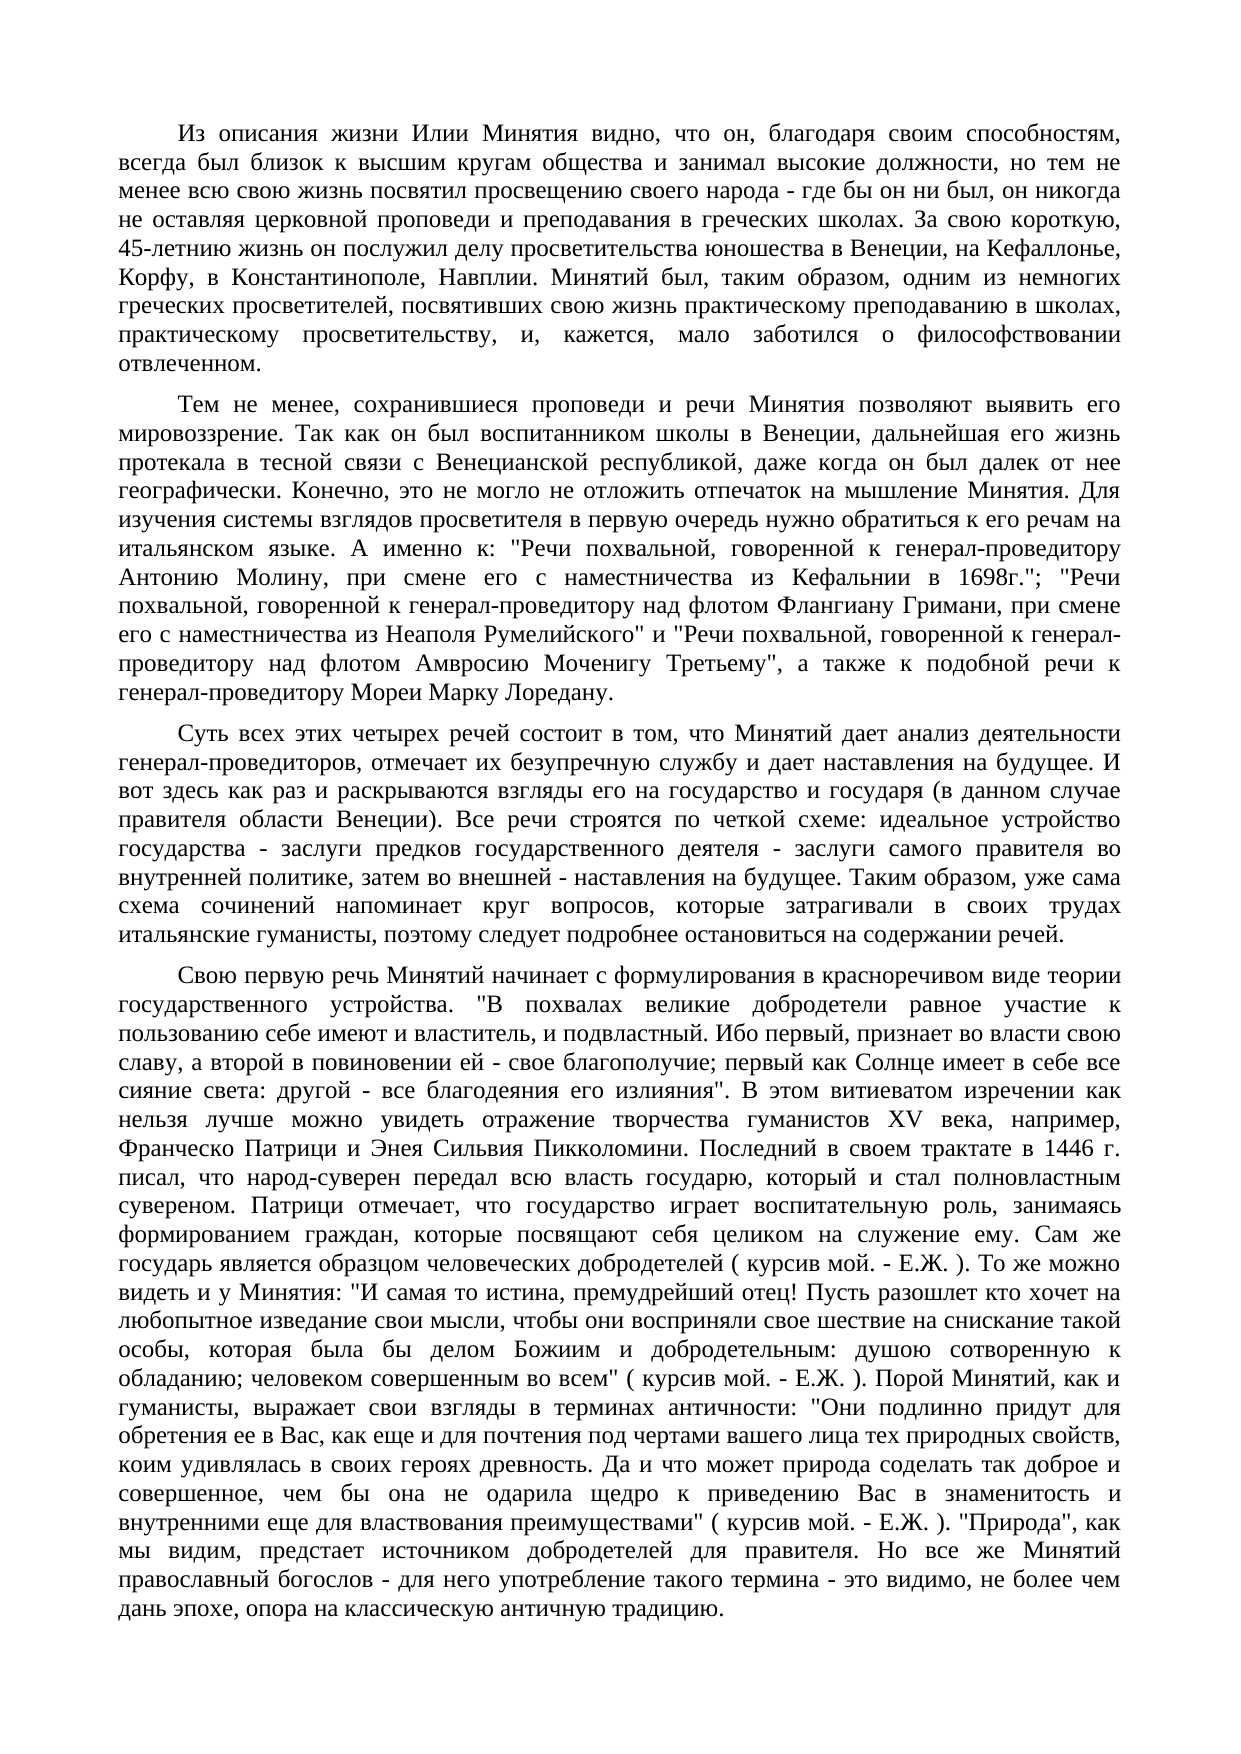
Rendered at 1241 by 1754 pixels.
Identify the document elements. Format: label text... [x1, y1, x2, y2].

text Суть всех этих четырех речей состоит в том, что Минятий дает анализ деятельности генерал-проведиторов, отмечает их безупречную службу и дает наставления на будущее. И вот здесь как раз и раскрываются взгляды его на государство и государя (в данном случае правителя области Венеции). Все речи строятся по четкой схеме: идеальное устройство государства - заслуги предков государственного деятеля - заслуги самого правителя во внутренней политике, затем во внешней - наставления на будущее. Таким образом, уже сама схема сочинений напоминает круг вопросов, которые затрагивали в своих трудах итальянские гуманисты, поэтому следует подробнее остановиться на содержании речей. [118, 718, 1122, 948]
text Свою первую речь Минятий начинает с формулирования в красноречивом виде теории государственного устройства. "В похвалах великие добродетели равное участие к пользованию себе имеют и властитель, и подвластный. Ибо первый, признает во власти свою славу, а второй в повиновении ей - свое благополучие; первый как Солнце имеет в себе все сияние света: другой - все благодеяния его излияния". В этом витиеватом изречении как нельзя лучше можно увидеть отражение творчества гуманистов XV века, например, Франческо Патрици и Энея Сильвия Пикколомини. Последний в своем трактате в 1446 г. писал, что народ-суверен передал всю власть государю, который и стал полновластным сувереном. Патрици отмечает, что государство играет воспитательную роль, занимаясь формированием граждан, которые посвящают себя целиком на служение ему. Сам же государь является образцом человеческих добродетелей ( курсив мой. - Е.Ж. ). То же можно видеть и у Минятия: "И самая то истина, премудрейший отец! Пусть разошлет кто хочет на любопытное изведание свои мысли, чтобы они восприняли свое шествие на снискание такой особы, которая была бы делом Божиим и добродетельным: душою сотворенную к обладанию; человеком совершенным во всем" ( курсив мой. - Е.Ж. ). Порой Минятий, как и гуманисты, выражает свои взгляды в терминах античности: "Они подлинно придут для обретения ее в Вас, как еще и для почтения под чертами вашего лица тех природных свойств, коим удивлялась в своих героях древность. Да и что может природа соделать так доброе и совершенное, чем бы она не одарила щедро к приведению Вас в знаменитость и внутренними еще для властвования преимуществами" ( курсив мой. - Е.Ж. ). "Природа", как мы видим, предстает источником добродетелей для правителя. Но все же Минятий православный богослов - для него употребление такого термина - это видимо, не более чем дань эпохе, опора на классическую античную традицию. [118, 961, 1122, 1622]
text Из описания жизни Илии Минятия видно, что он, благодаря своим способностям, всегда был близок к высшим кругам общества и занимал высокие должности, но тем не менее всю свою жизнь посвятил просвещению своего народа - где бы он ни был, он никогда не оставляя церковной проповеди и преподавания в греческих школах. За свою короткую, 45-летнию жизнь он послужил делу просветительства юношества в Венеции, на Кефаллонье, Корфу, в Константинополе, Навплии. Минятий был, таким образом, одним из немногих греческих просветителей, посвятивших свою жизнь практическому преподаванию в школах, практическому просветительству, и, кажется, мало заботился о философствовании отвлеченном. [118, 118, 1122, 377]
text Тем не менее, сохранившиеся проповеди и речи Минятия позволяют выявить его мировоззрение. Так как он был воспитанником школы в Венеции, дальнейшая его жизнь протекала в тесной связи с Венецианской республикой, даже когда он был далек от нее географически. Конечно, это не могло не отложить отпечаток на мышление Минятия. Для изучения системы взглядов просветителя в первую очередь нужно обратиться к его речам на итальянском языке. А именно к: "Речи похвальной, говоренной к генерал-проведитору Антонию Молину, при смене его с наместничества из Кефальнии в 1698г."; "Речи похвальной, говоренной к генерал-проведитору над флотом Флангиану Гримани, при смене его с наместничества из Неаполя Румелийского" и "Речи похвальной, говоренной к генерал-проведитору над флотом Амвросию Моченигу Третьему", а также к подобной речи к генерал-проведитору Мореи Марку Лоредану. [118, 389, 1122, 706]
